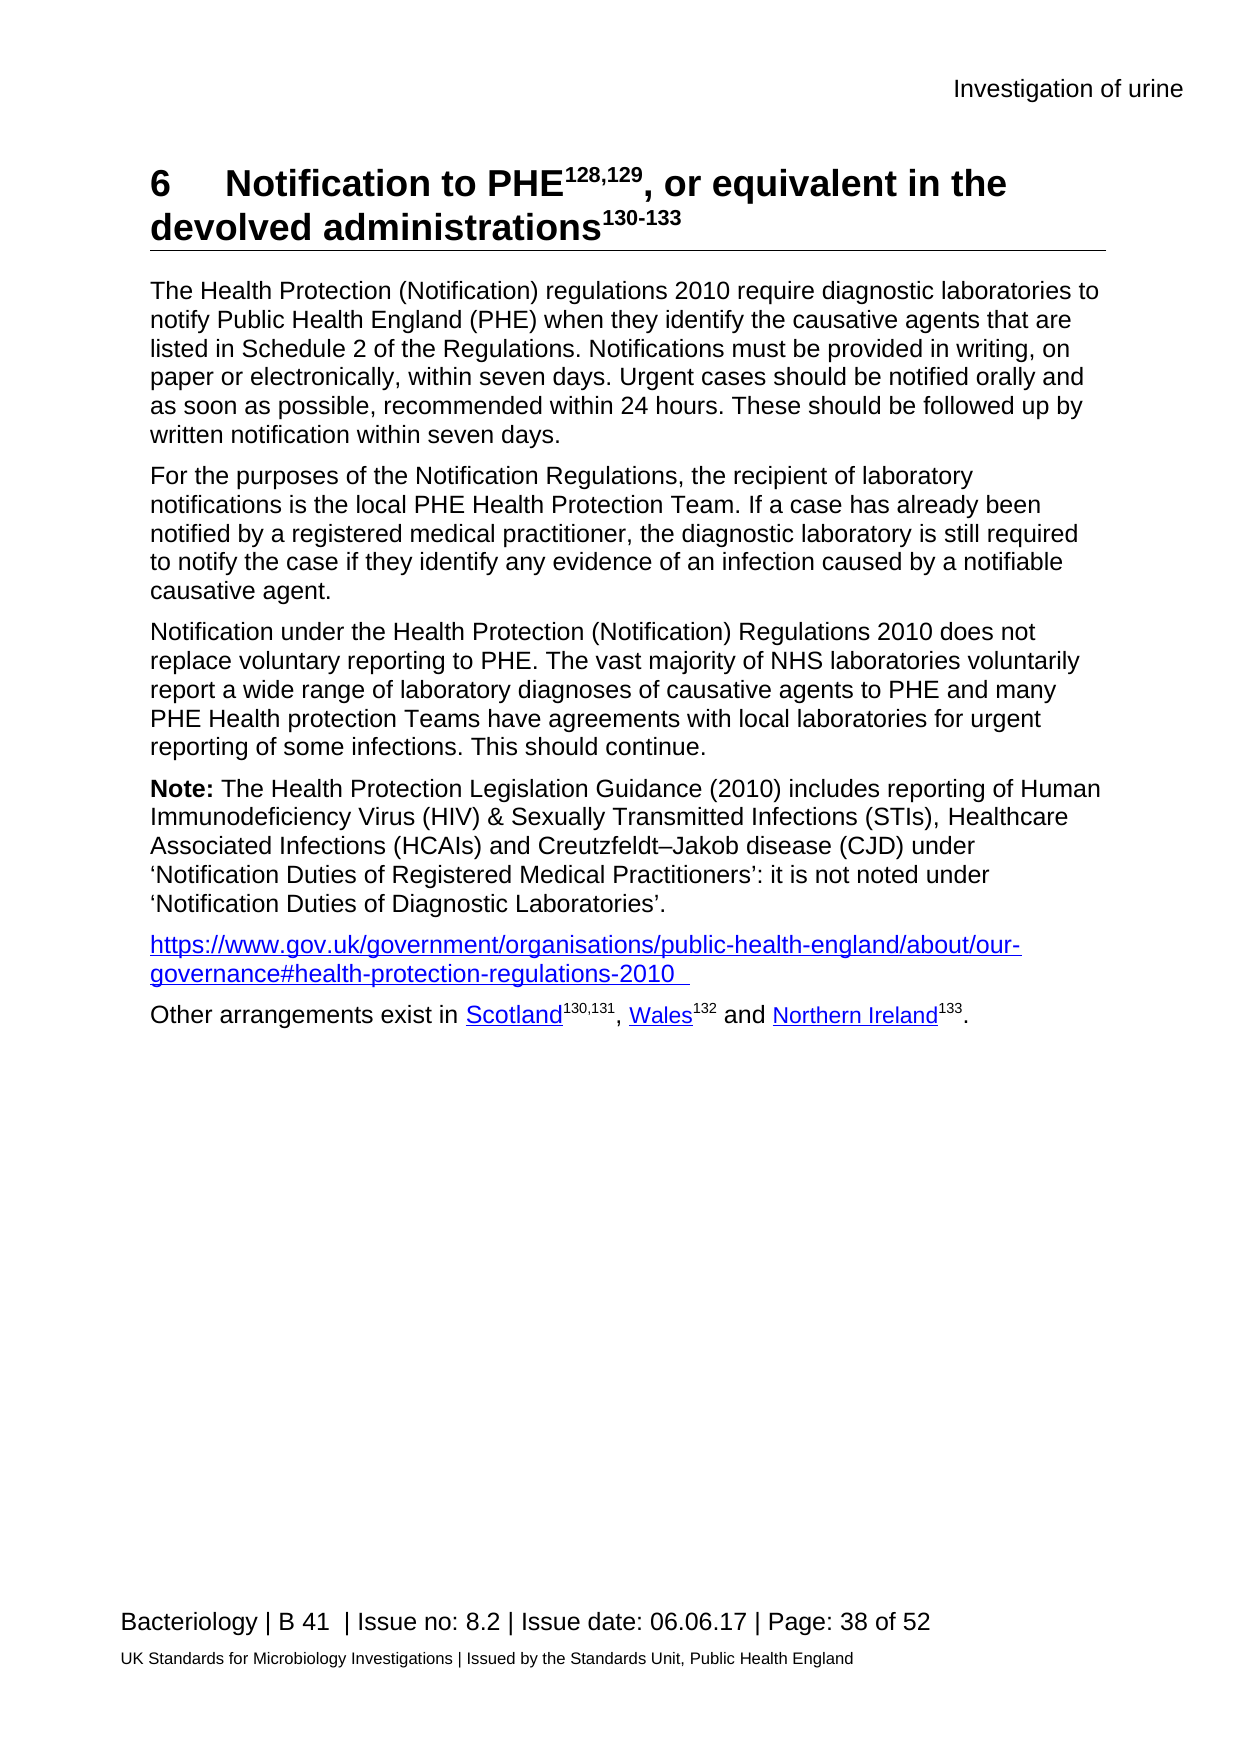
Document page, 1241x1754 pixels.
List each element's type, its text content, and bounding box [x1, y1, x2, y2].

text Other arrangements exist in Scotland130,131, Wales132 and Northern Ireland133. [150, 1000, 1106, 1028]
text Notification under the Health Protection (Notification) Regulations 2010 does not replace voluntary reporting to PHE. The vast majority of NHS laboratories voluntarily report a wide range of laboratory diagnoses of causative agents to PHE and many PHE Health protection Teams have agreements with local laboratories for urgent reporting of some infections. This should continue. [150, 617, 1106, 761]
text The Health Protection (Notification) regulations 2010 require diagnostic laboratories to notify Public Health England (PHE) when they identify the causative agents that are listed in Schedule 2 of the Regulations. Notifications must be provided in writing, on paper or electronically, within seven days. Urgent cases should be notified orally and as soon as possible, recommended within 24 hours. These should be followed up by written notification within seven days. [150, 276, 1106, 448]
text For the purposes of the Notification Regulations, the recipient of laboratory notifications is the local PHE Health Protection Team. If a case has already been notified by a registered medical practitioner, the diagnostic laboratory is still required to notify the case if they identify any evidence of an infection caused by a notifiable causative agent. [150, 461, 1106, 605]
subtitle 6 Notification to PHE128,129, or equivalent in the devolved administrations130-133 [150, 162, 1106, 250]
text https://www.gov.uk/government/organisations/public-health-england/about/our-governance#health-protection-regulations-2010 [150, 930, 1106, 987]
text Note: The Health Protection Legislation Guidance (2010) includes reporting of Human Immunodeficiency Virus (HIV) & Sexually Transmitted Infections (STIs), Healthcare Associated Infections (HCAIs) and Creutzfeldt–Jakob disease (CJD) under ‘Notification Duties of Registered Medical Practitioners’: it is not noted under ‘Notification Duties of Diagnostic Laboratories’. [150, 773, 1106, 917]
